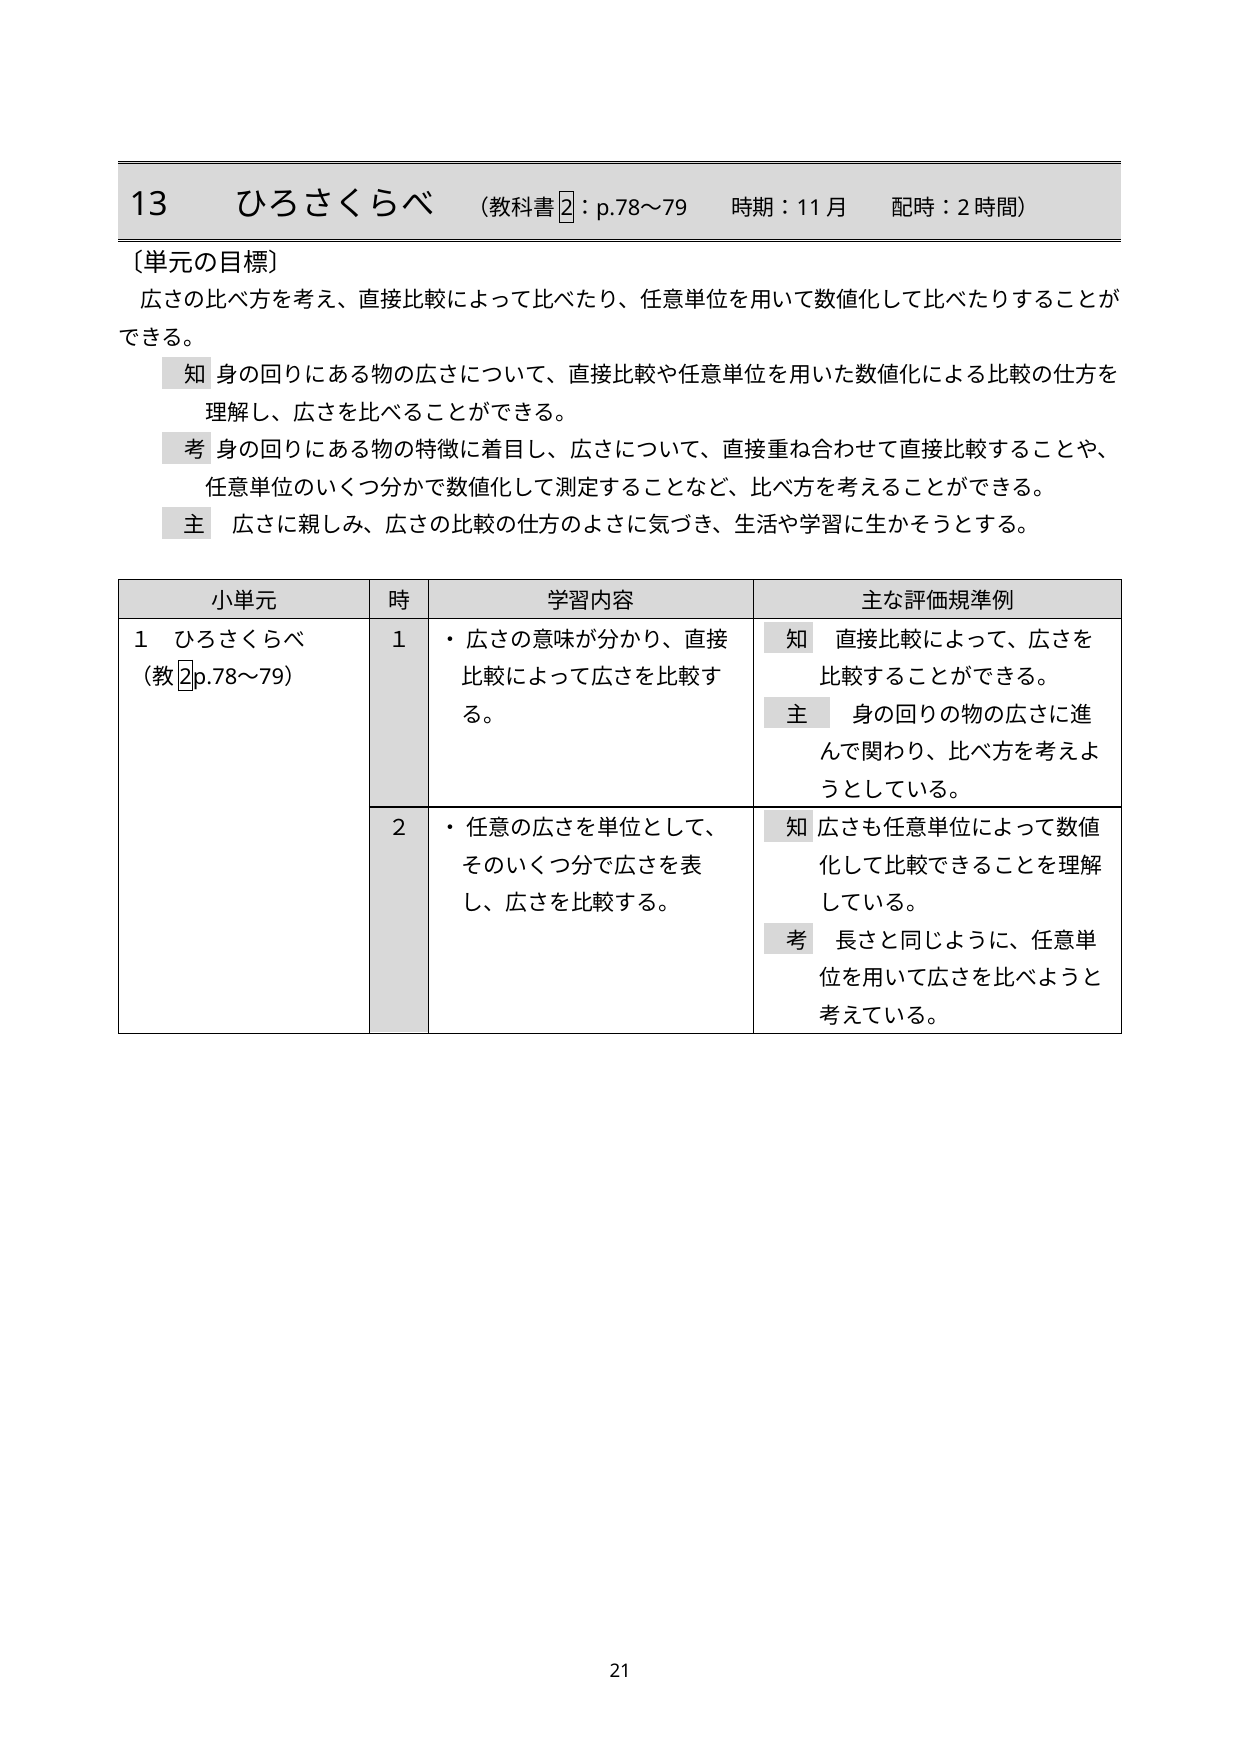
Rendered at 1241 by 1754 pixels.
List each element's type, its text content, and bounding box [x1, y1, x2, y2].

table_header 時 [370, 580, 428, 618]
table_cell ・ 広さの意味が分かり、直接比較によって広さを比較する。 [429, 619, 753, 806]
table_cell 知 広さも任意単位によって数値化して比較できることを理解している。 考 長さと同じように、任意単位を用いて広さを比べようと考えている。 [754, 808, 1121, 1032]
table_cell ・ 任意の広さを単位として、そのいくつ分で広さを表し、広さを比較する。 [429, 808, 753, 1032]
text 主 広さに親しみ、広さの比較の仕方のよさに気づき、生活や学習に生かそうとする。 [140, 504, 1122, 542]
text 広さの比べ方を考え、直接比較によって比べたり、任意単位を用いて数値化して比べたりすることができる。 [118, 279, 1122, 354]
text 〔単元の目標〕 [118, 242, 1122, 279]
table_cell 知 直接比較によって、広さを比較することができる。 主 身の回りの物の広さに進んで関わり、比べ方を考えようとしている。 [754, 619, 1121, 806]
table_header 13 ひろさくらべ （教科書2：p.78～79 時期：11月 配時：2時間） [118, 164, 1121, 239]
table_header 小単元 [119, 580, 369, 618]
table_cell ２ [370, 808, 428, 1032]
text 知 身の回りにある物の広さについて、直接比較や任意単位を用いた数値化による比較の仕方を理解し、広さを比べることができる。 [140, 354, 1122, 429]
table_cell １ [370, 619, 428, 806]
table_header 主な評価規準例 [754, 580, 1121, 618]
text 考 身の回りにある物の特徴に着目し、広さについて、直接重ね合わせて直接比較することや、任意単位のいくつ分かで数値化して測定することなど、比べ方を考えることができる。 [140, 429, 1122, 504]
table_cell １ ひろさくらべ （教2p.78～79） [119, 619, 369, 1032]
table_header 学習内容 [429, 580, 753, 618]
